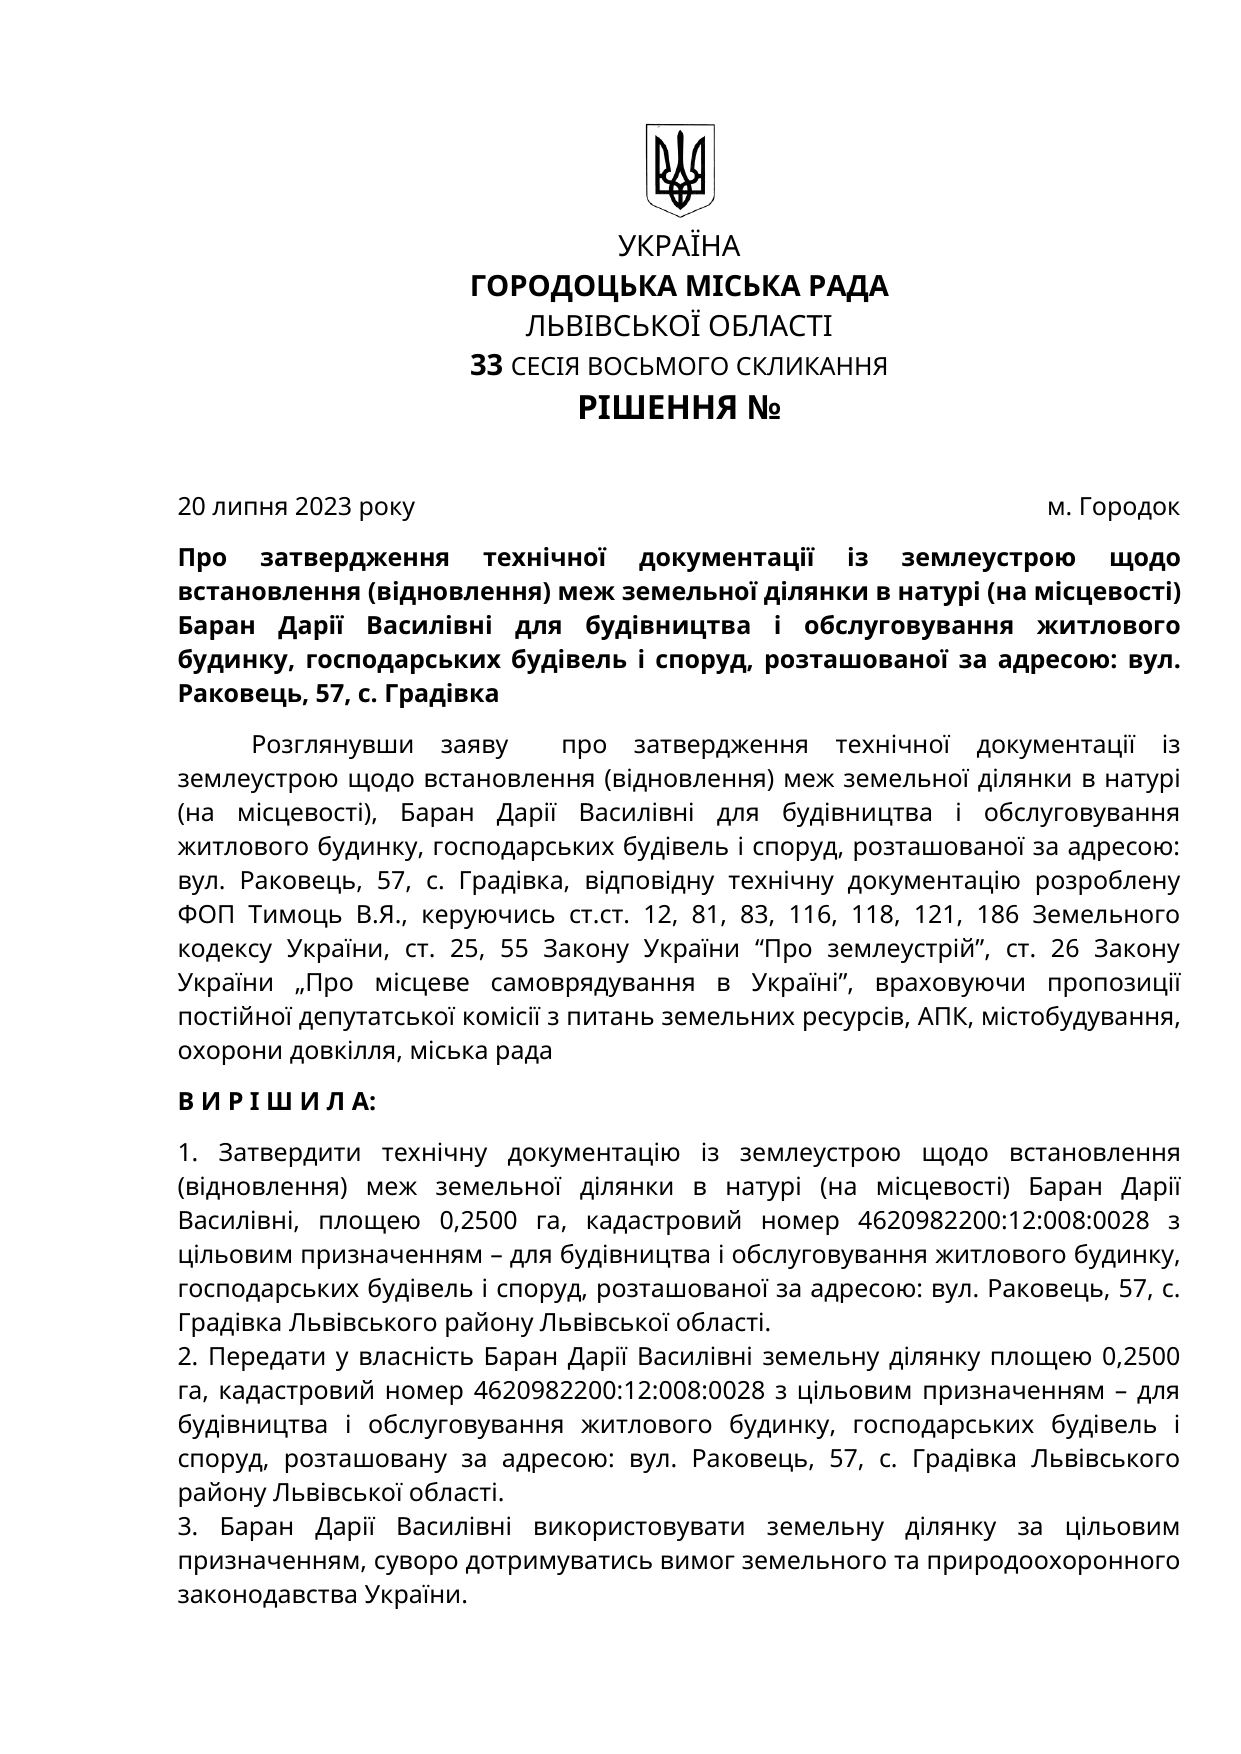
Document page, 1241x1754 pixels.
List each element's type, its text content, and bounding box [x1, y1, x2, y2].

text ЛЬВІВСЬКОЇ ОБЛАСТІ [177, 305, 1181, 344]
text РІШЕННЯ № [177, 384, 1181, 429]
text 20 липня 2023 року м. Городок [177, 488, 1181, 523]
text УКРАЇНА [177, 225, 1181, 265]
text 2. Передати у власність Баран Дарії Василівні земельну ділянку площею 0,2500 га, кадастровий номер 4620982200:12:008:0028 з цільовим призначенням – для будівництва і обслуговування житлового будинку, господарських будівель і споруд, розташовану за адресою: вул. Раковець, 57, с. Градівка Львівського району Львівської області. [177, 1339, 1182, 1509]
text 33 сесія восьмого скликання [177, 344, 1181, 384]
text ГОРОДОЦЬКА МІСЬКА РАДА [177, 265, 1181, 305]
text В И Р І Ш И Л А: [177, 1083, 1182, 1118]
text 1. Затвердити технічну документацію із землеустрою щодо встановлення (відновлення) меж земельної ділянки в натурі (на місцевості) Баран Дарії Василівні, площею 0,2500 га, кадастровий номер 4620982200:12:008:0028 з цільовим призначенням – для будівництва і обслуговування житлового будинку, господарських будівель і споруд, розташованої за адресою: вул. Раковець, 57, с. Градівка Львівського району Львівської області. [177, 1134, 1182, 1339]
text 3. Баран Дарії Василівні використовувати земельну ділянку за цільовим призначенням, суворо дотримуватись вимог земельного та природоохоронного законодавства України. [177, 1509, 1182, 1611]
text Про затвердження технічної документації із землеустрою щодо встановлення (відновлення) меж земельної ділянки в натурі (на місцевості) Баран Дарії Василівні для будівництва і обслуговування житлового будинку, господарських будівель і споруд, розташованої за адресою: вул. Раковець, 57, с. Градівка [177, 539, 1182, 709]
picture [633, 118, 726, 222]
text Розглянувши заяву про затвердження технічної документації із землеустрою щодо встановлення (відновлення) меж земельної ділянки в натурі (на місцевості), Баран Дарії Василівні для будівництва і обслуговування житлового будинку, господарських будівель і споруд, розташованої за адресою: вул. Раковець, 57, с. Градівка, відповідну технічну документацію розроблену ФОП Тимоць В.Я., керуючись ст.ст. 12, 81, 83, 116, 118, 121, 186 Земельного кодексу України, ст. 25, 55 Закону України “Про землеустрій”, ст. 26 Закону України „Про місцеве самоврядування в Україні”, враховуючи пропозиції постійної депутатської комісії з питань земельних ресурсів, АПК, містобудування, охорони довкілля, міська рада [177, 726, 1182, 1067]
